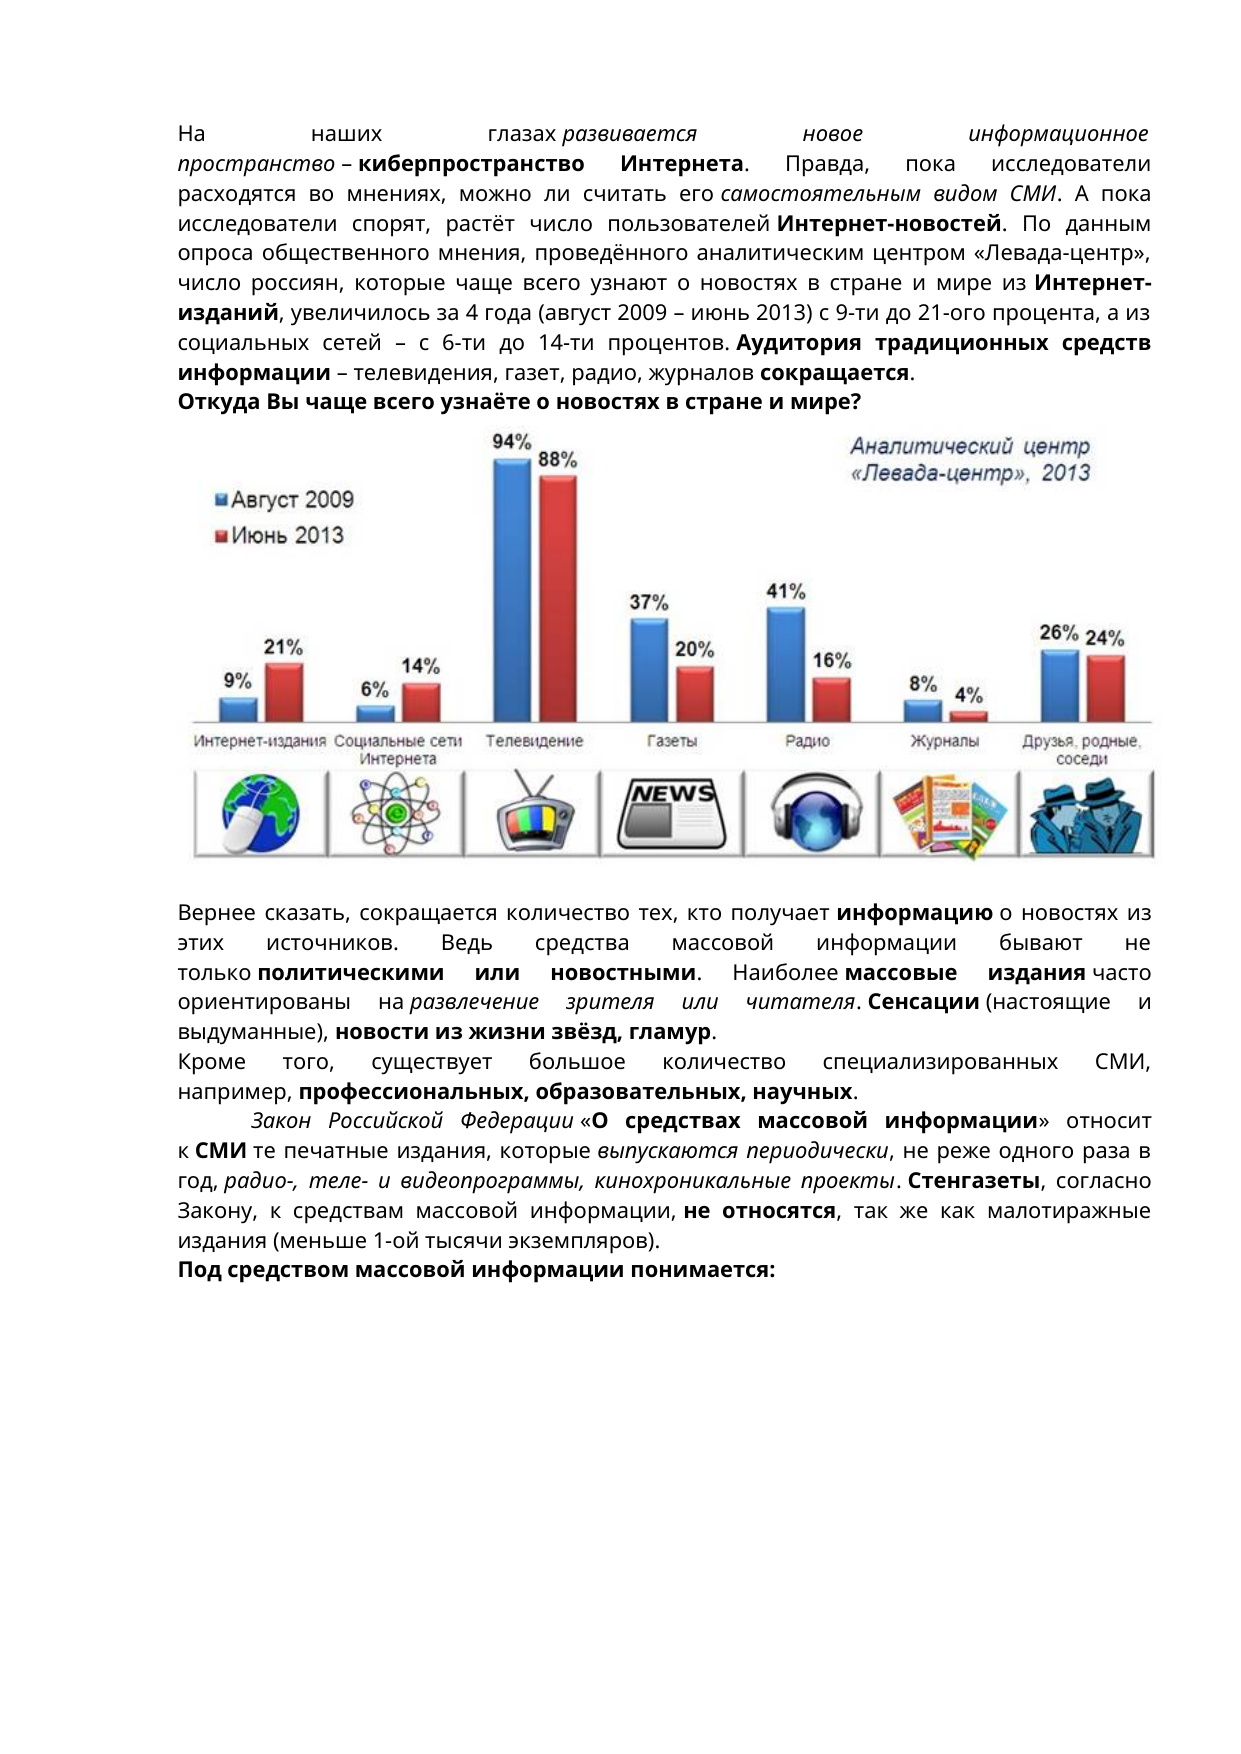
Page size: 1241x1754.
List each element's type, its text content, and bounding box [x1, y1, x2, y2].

text Откуда Вы чаще всего узнаёте о новостях в стране и мире? [177, 386, 1152, 416]
text Закон Российской Федерации «О средствах массовой информации» относит к СМИ те печатные издания, которые выпускаются периодически, не реже одного раза в год, радио-, теле- и видеопрограммы, кинохроникальные проекты. Стенгазеты, согласно Закону, к средствам массовой информации, не относятся, так же как малотиражные издания (меньше 1-ой тысячи экземпляров). [177, 1105, 1152, 1254]
text На наших глазах развивается новое информационное пространство – киберпространство Интернета. Правда, пока исследователи расходятся во мнениях, можно ли считать его самостоятельным видом СМИ. А пока исследователи спорят, растёт число пользователей Интернет-новостей. По данным опроса общественного мнения, проведённого аналитическим центром «Левада-центр», число россиян, которые чаще всего узнают о новостях в стране и мире из Интернет-изданий, увеличилось за 4 года (август 2009 – июнь 2013) с 9-ти до 21-ого процента, а из социальных сетей – с 6-ти до 14-ти процентов. Аудитория традиционных средств информации – телевидения, газет, радио, журналов сокращается. [177, 118, 1152, 386]
text Под средством массовой информации понимается: [177, 1254, 1152, 1284]
text Кроме того, существует большое количество специализированных СМИ, например, профессиональных, образовательных, научных. [177, 1046, 1152, 1105]
picture [177, 416, 1168, 866]
text Вернее сказать, сокращается количество тех, кто получает информацию о новостях из этих источников. Ведь средства массовой информации бывают не только политическими или новостными. Наиболее массовые издания часто ориентированы на развлечение зрителя или читателя. Сенсации (настоящие и выдуманные), новости из жизни звёзд, гламур. [177, 897, 1152, 1046]
